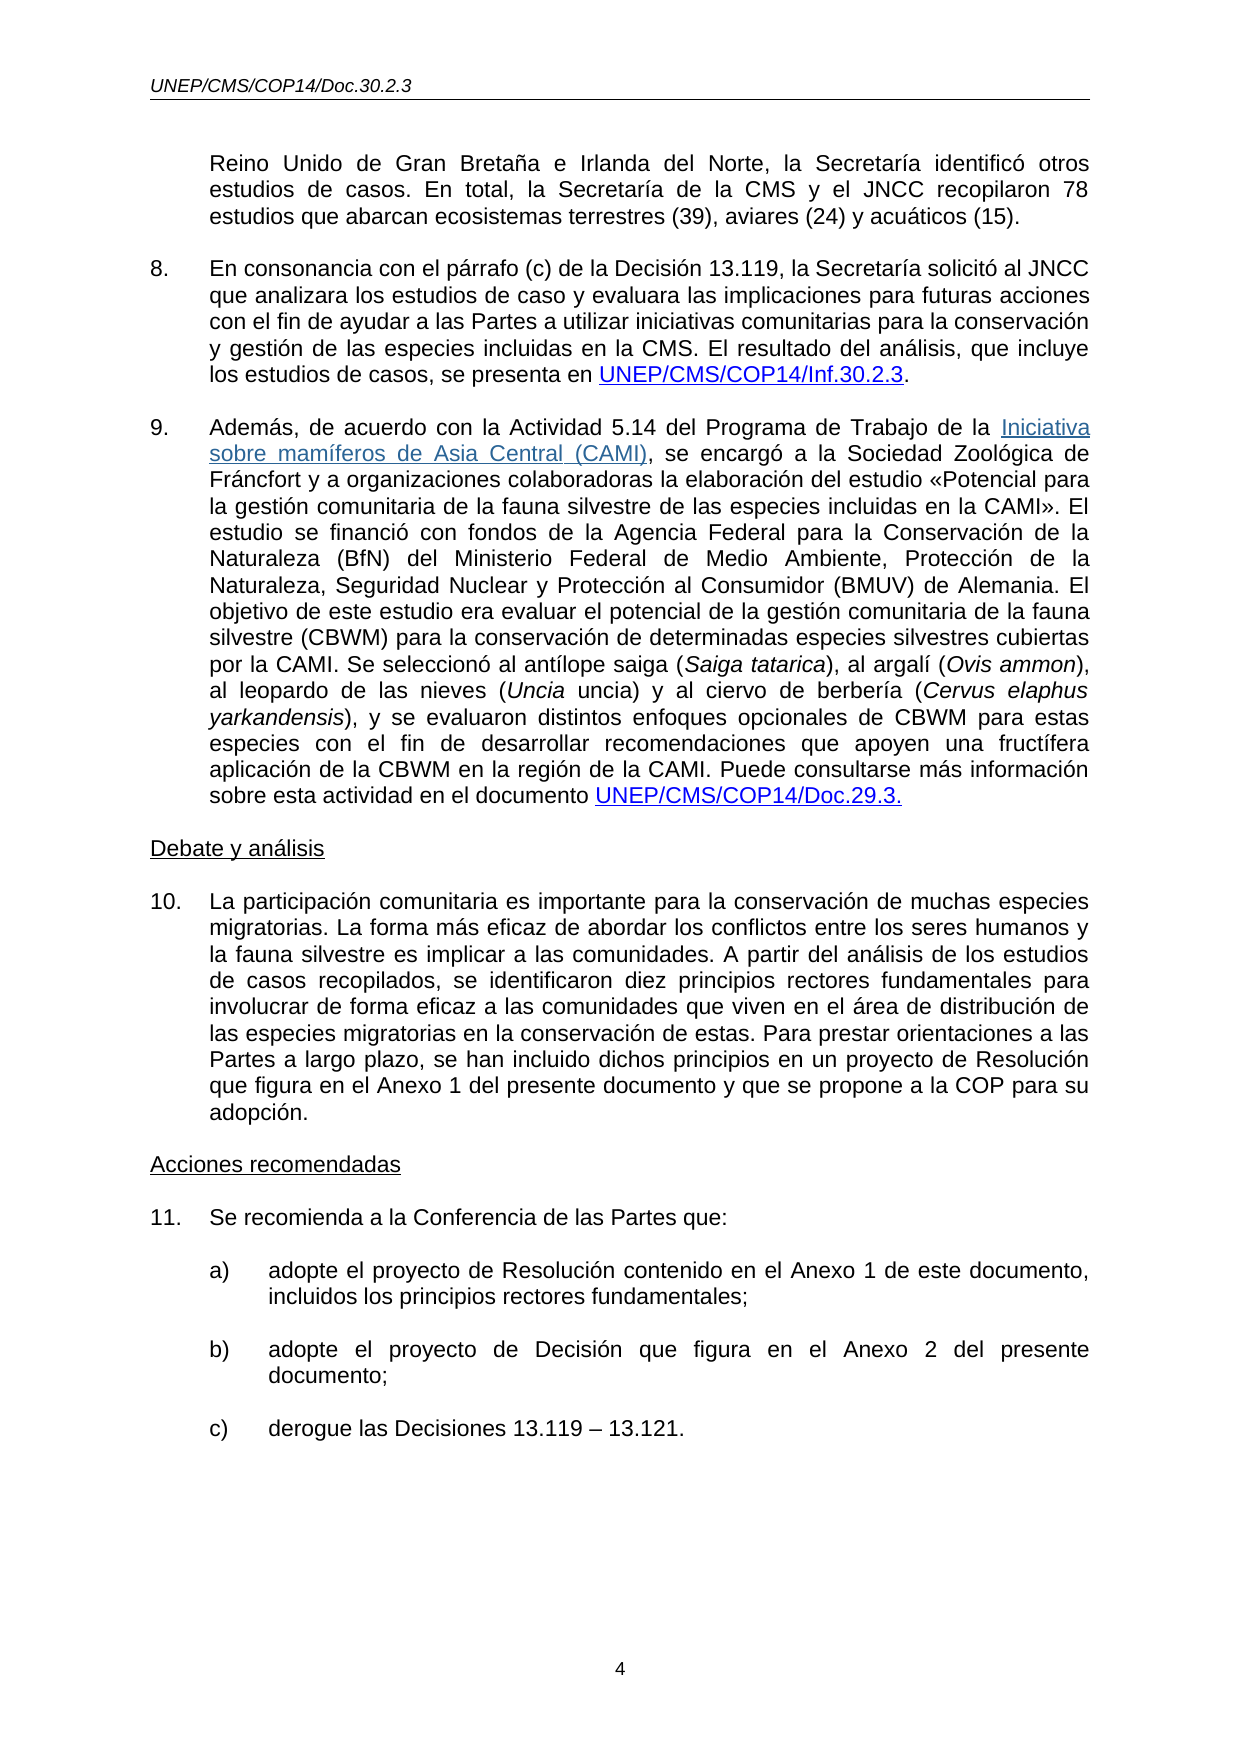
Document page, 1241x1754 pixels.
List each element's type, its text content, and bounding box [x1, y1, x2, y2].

list La participación comunitaria es importante para la conservación de muchas especies migratorias. La forma más eficaz de abordar los conflictos entre los seres humanos y la fauna silvestre es implicar a las comunidades. A partir del análisis de los estudios de casos recopilados, se identificaron diez principios rectores fundamentales para involucrar de forma eficaz a las comunidades que viven en el área de distribución de las especies migratorias en la conservación de estas. Para prestar orientaciones a las Partes a largo plazo, se han incluido dichos principios en un proyecto de Resolución que figura en el Anexo 1 del presente documento y que se propone a la COP para su adopción. [150, 888, 1090, 1125]
list Además, de acuerdo con la Actividad 5.14 del Programa de Trabajo de la Iniciativa sobre mamíferos de Asia Central (CAMI), se encargó a la Sociedad Zoológica de Fráncfort y a organizaciones colaboradoras la elaboración del estudio «Potencial para la gestión comunitaria de la fauna silvestre de las especies incluidas en la CAMI». El estudio se financió con fondos de la Agencia Federal para la Conservación de la Naturaleza (BfN) del Ministerio Federal de Medio Ambiente, Protección de la Naturaleza, Seguridad Nuclear y Protección al Consumidor (BMUV) de Alemania. El objetivo de este estudio era evaluar el potencial de la gestión comunitaria de la fauna silvestre (CBWM) para la conservación de determinadas especies silvestres cubiertas por la CAMI. Se seleccionó al antílope saiga (Saiga tatarica), al argalí (Ovis ammon), al leopardo de las nieves (Uncia uncia) y al ciervo de berbería (Cervus elaphus yarkandensis), y se evaluaron distintos enfoques opcionales de CBWM para estas especies con el fin de desarrollar recomendaciones que apoyen una fructífera aplicación de la CBWM en la región de la CAMI. Puede consultarse más información sobre esta actividad en el documento UNEP/CMS/COP14/Doc.29.3. [150, 413, 1090, 809]
list Se recomienda a la Conferencia de las Partes que: [150, 1204, 1090, 1231]
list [150, 150, 1090, 229]
text adopte el proyecto de Resolución contenido en el Anexo 1 de este documento, incluidos los principios rectores fundamentales; [209, 1257, 1090, 1309]
text derogue las Decisiones 13.119 – 13.121. [209, 1415, 1090, 1441]
text Debate y análisis [150, 835, 1090, 862]
text Acciones recomendadas [150, 1151, 1090, 1178]
text adopte el proyecto de Decisión que figura en el Anexo 2 del presente documento; [209, 1336, 1090, 1389]
list En consonancia con el párrafo (c) de la Decisión 13.119, la Secretaría solicitó al JNCC que analizara los estudios de caso y evaluara las implicaciones para futuras acciones con el fin de ayudar a las Partes a utilizar iniciativas comunitarias para la conservación y gestión de las especies incluidas en la CMS. El resultado del análisis, que incluye los estudios de casos, se presenta en UNEP/CMS/COP14/Inf.30.2.3. [150, 255, 1090, 387]
